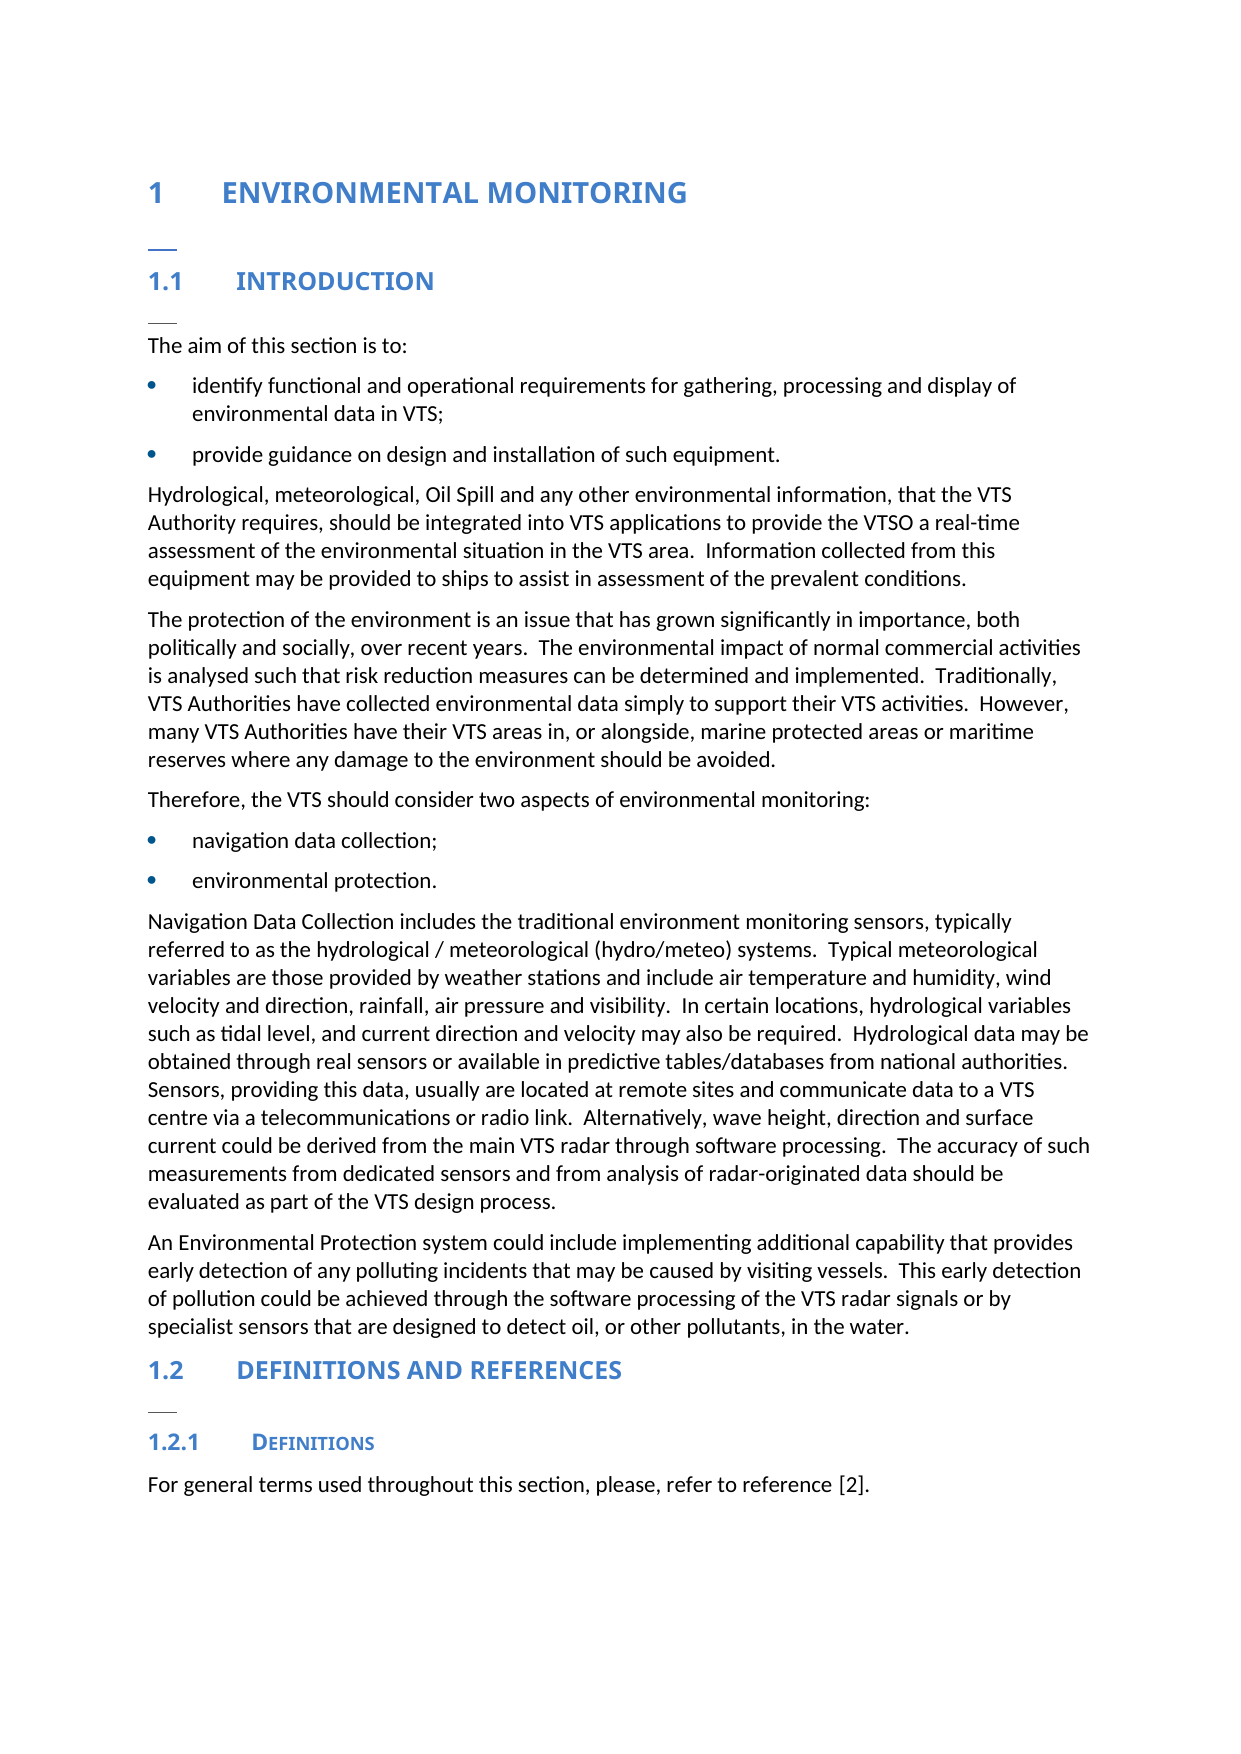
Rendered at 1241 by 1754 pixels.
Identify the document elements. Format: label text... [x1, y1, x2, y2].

subtitle Definitions and References [148, 1352, 1093, 1386]
text An Environmental Protection system could include implementing additional capability that provides early detection of any polluting incidents that may be caused by visiting vessels. This early detection of pollution could be achieved through the software processing of the VTS radar signals or by specialist sensors that are designed to detect oil, or other pollutants, in the water. [148, 1228, 1093, 1340]
text Navigation Data Collection includes the traditional environment monitoring sensors, typically referred to as the hydrological / meteorological (hydro/meteo) systems. Typical meteorological variables are those provided by weather stations and include air temperature and humidity, wind velocity and direction, rainfall, air pressure and visibility. In certain locations, hydrological variables such as tidal level, and current direction and velocity may also be required. Hydrological data may be obtained through real sensors or available in predictive tables/databases from national authorities. Sensors, providing this data, usually are located at remote sites and communicate data to a VTS centre via a telecommunications or radio link. Alternatively, wave height, direction and surface current could be derived from the main VTS radar through software processing. The accuracy of such measurements from dedicated sensors and from analysis of radar-originated data should be evaluated as part of the VTS design process. [148, 907, 1093, 1215]
text provide guidance on design and installation of such equipment. [148, 440, 1093, 468]
text Therefore, the VTS should consider two aspects of environmental monitoring: [148, 786, 1093, 813]
subtitle Introduction [148, 263, 1093, 297]
text The protection of the environment is an issue that has grown significantly in importance, both politically and socially, over recent years. The environmental impact of normal commercial activities is analysed such that risk reduction measures can be determined and implemented. Traditionally, VTS Authorities have collected environmental data simply to support their VTS activities. However, many VTS Authorities have their VTS areas in, or alongside, marine protected areas or maritime reserves where any damage to the environment should be avoided. [148, 605, 1093, 773]
subtitle Definitions [148, 1426, 1093, 1457]
subtitle ENVIRONMENTAL MONITORING [148, 173, 1093, 212]
text environmental protection. [148, 867, 1093, 894]
text Hydrological, meteorological, Oil Spill and any other environmental information, that the VTS Authority requires, should be integrated into VTS applications to provide the VTSO a real-time assessment of the environmental situation in the VTS area. Information collected from this equipment may be provided to ships to assist in assessment of the prevalent conditions. [148, 480, 1093, 592]
text navigation data collection; [148, 826, 1093, 854]
text For general terms used throughout this section, please, refer to reference [2]. [148, 1470, 1093, 1498]
text The aim of this section is to: [148, 331, 1093, 359]
text identify functional and operational requirements for gathering, processing and display of environmental data in VTS; [148, 371, 1093, 427]
